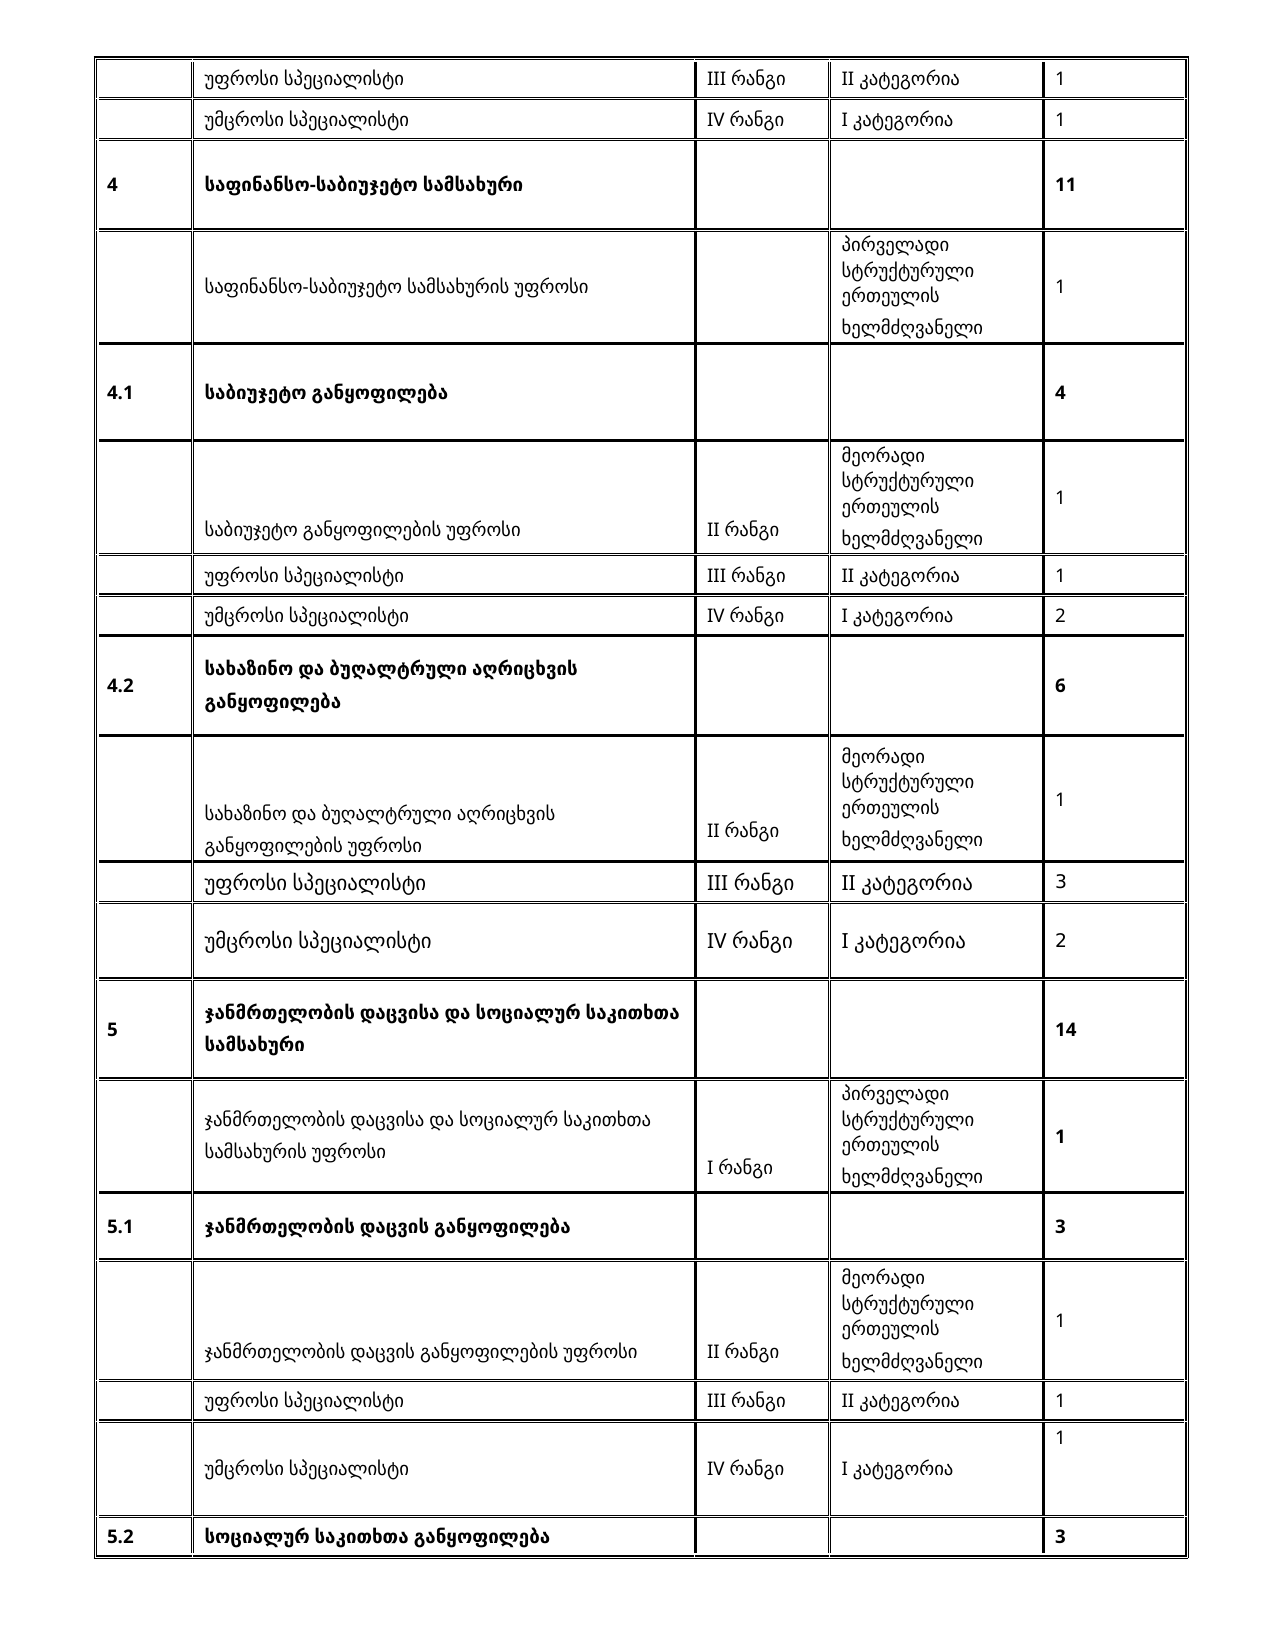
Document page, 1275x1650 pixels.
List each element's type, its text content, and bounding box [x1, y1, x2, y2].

table_cell 3 [1043, 1515, 1186, 1555]
table_cell საფინანსო-საბიუჯეტო სამსახური [194, 141, 694, 228]
table_cell [95, 97, 193, 137]
table_cell [97, 860, 191, 901]
table_cell I კატეგორია [831, 1423, 1042, 1514]
table_cell [697, 141, 828, 228]
table_cell II კატეგორია [831, 556, 1042, 593]
table_cell II რანგი [697, 737, 828, 860]
table_cell IV რანგი [697, 100, 828, 137]
table_cell 1 [1043, 553, 1187, 593]
table_cell [97, 734, 191, 860]
table_cell 1 [1045, 1379, 1186, 1419]
table_cell [831, 141, 1042, 228]
table_cell 5.2 [97, 1515, 193, 1555]
table_cell 3 [1045, 1191, 1185, 1258]
table_cell [697, 637, 828, 734]
table_cell 1 [1045, 228, 1186, 342]
table_cell ჯანმრთელობის დაცვისა და სოციალურ საკითხთა სამსახურის უფროსი [194, 1081, 694, 1191]
table_cell I რანგი [697, 1081, 828, 1191]
table_cell 1 [1045, 1258, 1186, 1378]
table_cell 14 [1045, 977, 1186, 1077]
table_cell 11 [1045, 138, 1186, 228]
table_cell პირველადი სტრუქტურული ერთეულის ხელმძღვანელი [831, 232, 1042, 342]
table_cell უფროსი სპეციალისტი [194, 1382, 694, 1419]
table_cell [697, 345, 828, 439]
table_cell 2 [1045, 593, 1186, 634]
table_cell 4 [97, 138, 191, 228]
table_cell [97, 60, 193, 97]
table_cell უფროსი სპეციალისტი [193, 58, 695, 97]
table_cell უფროსი სპეციალისტი [194, 556, 694, 593]
table_cell 4.2 [97, 634, 191, 734]
table_cell მეორადი სტრუქტურული ერთეულის ხელმძღვანელი [831, 737, 1042, 860]
table_cell [97, 439, 191, 553]
table_cell II კატეგორია [831, 863, 1042, 901]
table_cell IV რანგი [697, 1423, 828, 1514]
table_cell 6 [1045, 634, 1185, 734]
table_cell 1 [1045, 1077, 1186, 1191]
table_cell II რანგი [697, 1262, 828, 1378]
table_cell III რანგი [695, 60, 830, 97]
table_cell [831, 637, 1042, 734]
table_cell III რანგი [697, 1382, 828, 1419]
table_cell [97, 228, 191, 342]
table_cell 3 [1045, 860, 1185, 901]
table_cell 1 [1045, 734, 1185, 860]
table_cell [97, 1379, 191, 1419]
table_cell III რანგი [697, 556, 828, 593]
table_cell 1 [1045, 1419, 1186, 1514]
table_cell I კატეგორია [831, 100, 1042, 137]
table_cell [697, 981, 828, 1077]
table_cell სახაზინო და ბუღალტრული აღრიცხვის განყოფილების უფროსი [194, 737, 694, 860]
table_cell მეორადი სტრუქტურული ერთეულის ხელმძღვანელი [831, 442, 1042, 553]
table_cell [831, 1194, 1042, 1258]
table_cell [695, 1518, 830, 1555]
table_cell [831, 345, 1042, 439]
table_cell უმცროსი სპეციალისტი [194, 1423, 694, 1514]
table_cell საფინანსო-საბიუჯეტო სამსახურის უფროსი [194, 232, 694, 342]
table_cell 1 [1045, 439, 1185, 553]
table_cell [831, 981, 1042, 1077]
table_cell 4.1 [97, 342, 191, 439]
table_cell II კატეგორია [831, 1382, 1042, 1419]
table_cell II კატეგორია [830, 60, 1043, 97]
table_cell საბიუჯეტო განყოფილების უფროსი [194, 442, 694, 553]
table_cell IV რანგი [697, 904, 828, 977]
table_cell 2 [1043, 901, 1187, 977]
table_cell 1 [1043, 60, 1185, 97]
table_cell 5.1 [97, 1191, 191, 1258]
table_cell [97, 593, 191, 634]
table_cell [97, 1077, 191, 1191]
table_cell II რანგი [697, 442, 828, 553]
table_cell ჯანმრთელობის დაცვისა და სოციალურ საკითხთა სამსახური [194, 981, 694, 1077]
table_cell I კატეგორია [831, 904, 1042, 977]
table_cell [97, 1258, 191, 1378]
table_cell [97, 1419, 191, 1514]
table_cell უმცროსი სპეციალისტი [194, 100, 694, 137]
table_cell [95, 901, 193, 977]
table_cell ჯანმრთელობის დაცვის განყოფილების უფროსი [194, 1262, 694, 1378]
table_cell I კატეგორია [831, 597, 1042, 634]
table_cell სახაზინო და ბუღალტრული აღრიცხვის განყოფილება [194, 637, 694, 734]
table_cell სოციალურ საკითხთა განყოფილება [193, 1518, 695, 1555]
table_cell ჯანმრთელობის დაცვის განყოფილება [194, 1194, 694, 1258]
table_cell უფროსი სპეციალისტი [194, 863, 694, 901]
table_cell [830, 1518, 1043, 1555]
table_cell [697, 1194, 828, 1258]
table_cell [697, 232, 828, 342]
table_cell 4 [1045, 342, 1185, 439]
table_cell უმცროსი სპეციალისტი [194, 597, 694, 634]
table_cell IV რანგი [697, 597, 828, 634]
table_cell [95, 553, 193, 593]
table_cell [831, 1262, 1042, 1378]
table_cell III რანგი [697, 863, 828, 901]
table_cell 5 [97, 977, 191, 1077]
table_cell 1 [1043, 97, 1187, 137]
table_cell პირველადი სტრუქტურული ერთეულის ხელმძღვანელი [831, 1081, 1042, 1191]
table_cell საბიუჯეტო განყოფილება [194, 345, 694, 439]
table_cell უმცროსი სპეციალისტი [194, 904, 694, 977]
